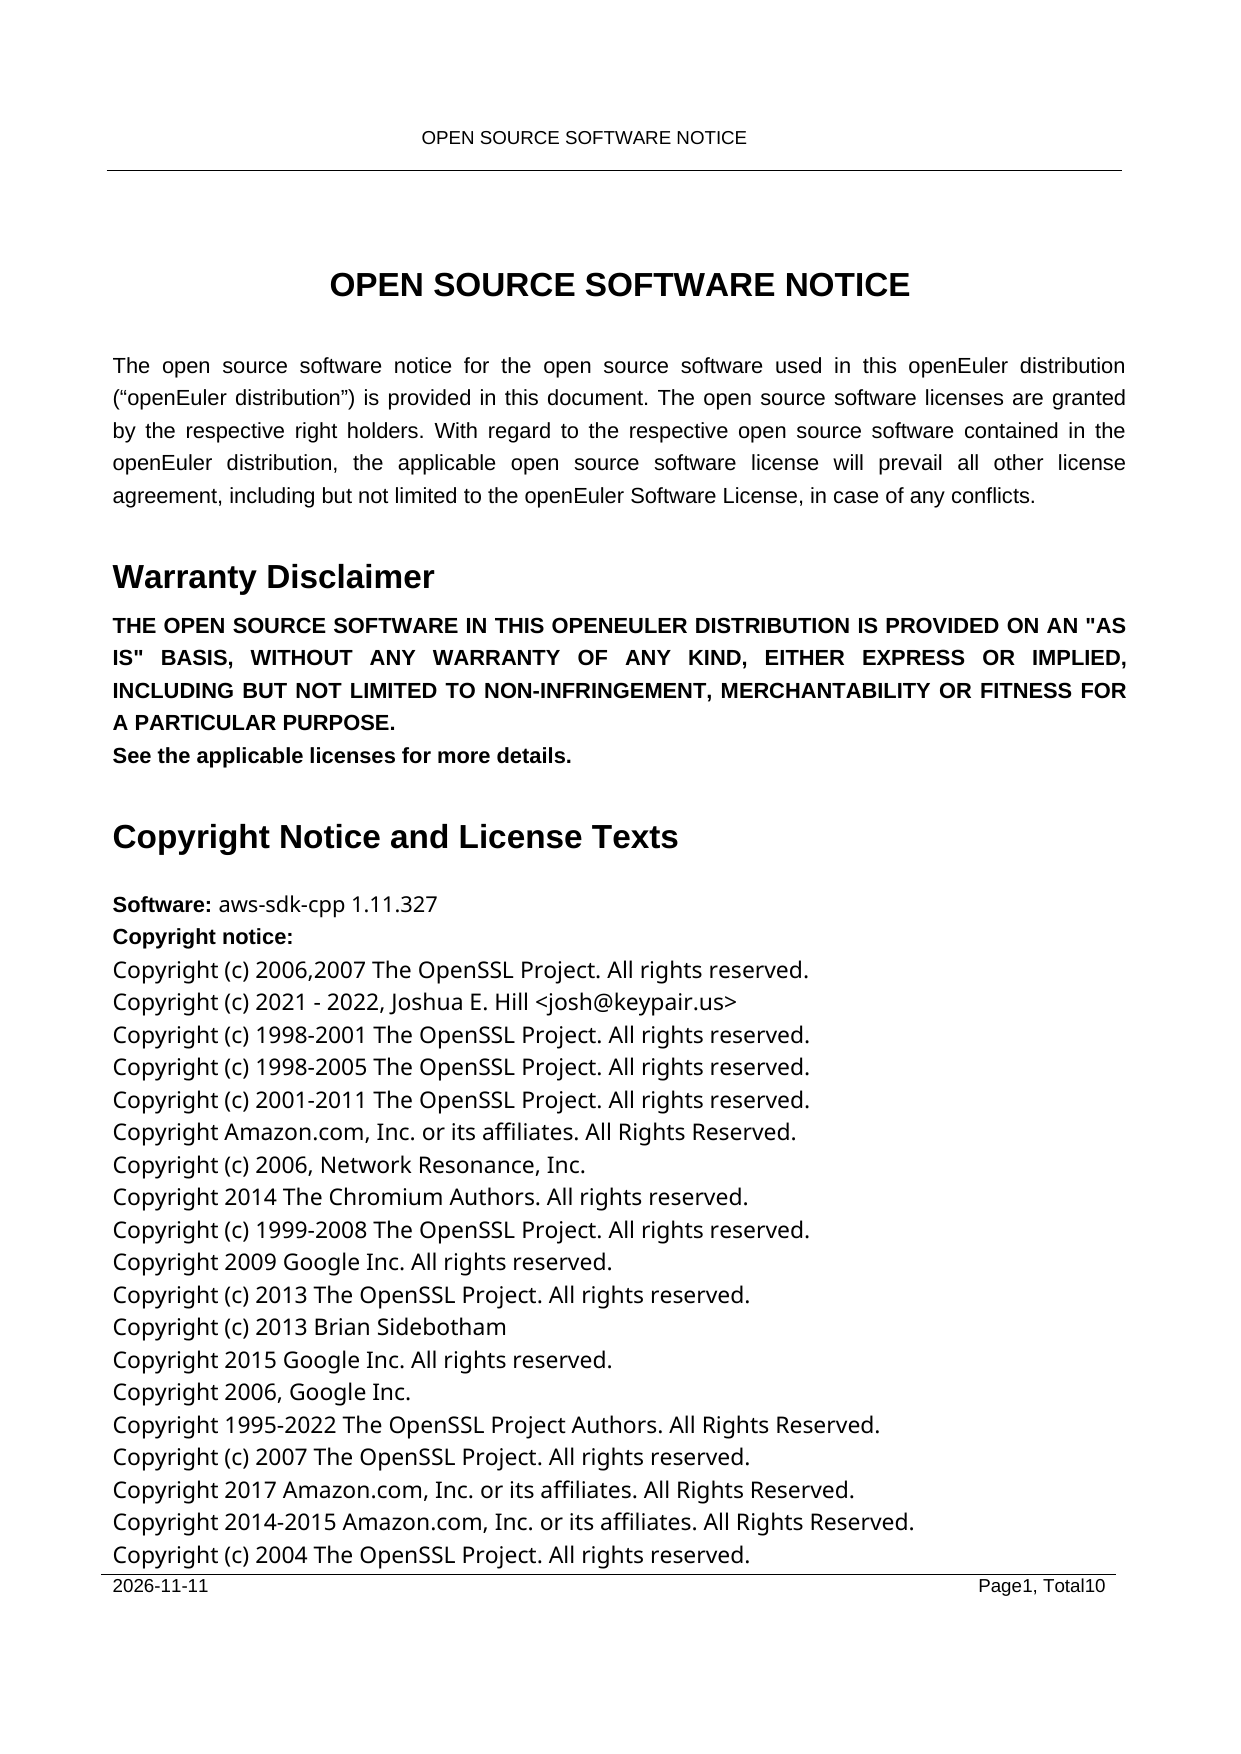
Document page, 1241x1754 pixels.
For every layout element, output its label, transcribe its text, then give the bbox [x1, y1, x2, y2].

text Software: aws-sdk-cpp 1.11.327 [112, 888, 1128, 921]
text Copyright Notice and License Texts [112, 804, 1128, 869]
text Warranty Disclaimer [112, 544, 1128, 609]
text Copyright notice: [112, 921, 1128, 953]
text OPEN SOURCE SOFTWARE NOTICE [112, 251, 1128, 316]
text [112, 953, 1128, 1571]
text THE OPEN SOURCE SOFTWARE IN THIS OPENEULER DISTRIBUTION IS PROVIDED ON AN "AS IS" BASIS, WITHOUT ANY WARRANTY OF ANY KIND, EITHER EXPRESS OR IMPLIED, INCLUDING BUT NOT LIMITED TO NON-INFRINGEMENT, MERCHANTABILITY OR FITNESS FOR A PARTICULAR PURPOSE. See the applicable licenses for more details. [112, 609, 1128, 771]
text The open source software notice for the open source software used in this openEuler distribution (“openEuler distribution”) is provided in this document. The open source software licenses are granted by the respective right holders. With regard to the respective open source software contained in the openEuler distribution, the applicable open source software license will prevail all other license agreement, including but not limited to the openEuler Software License, in case of any conflicts. [112, 349, 1128, 511]
